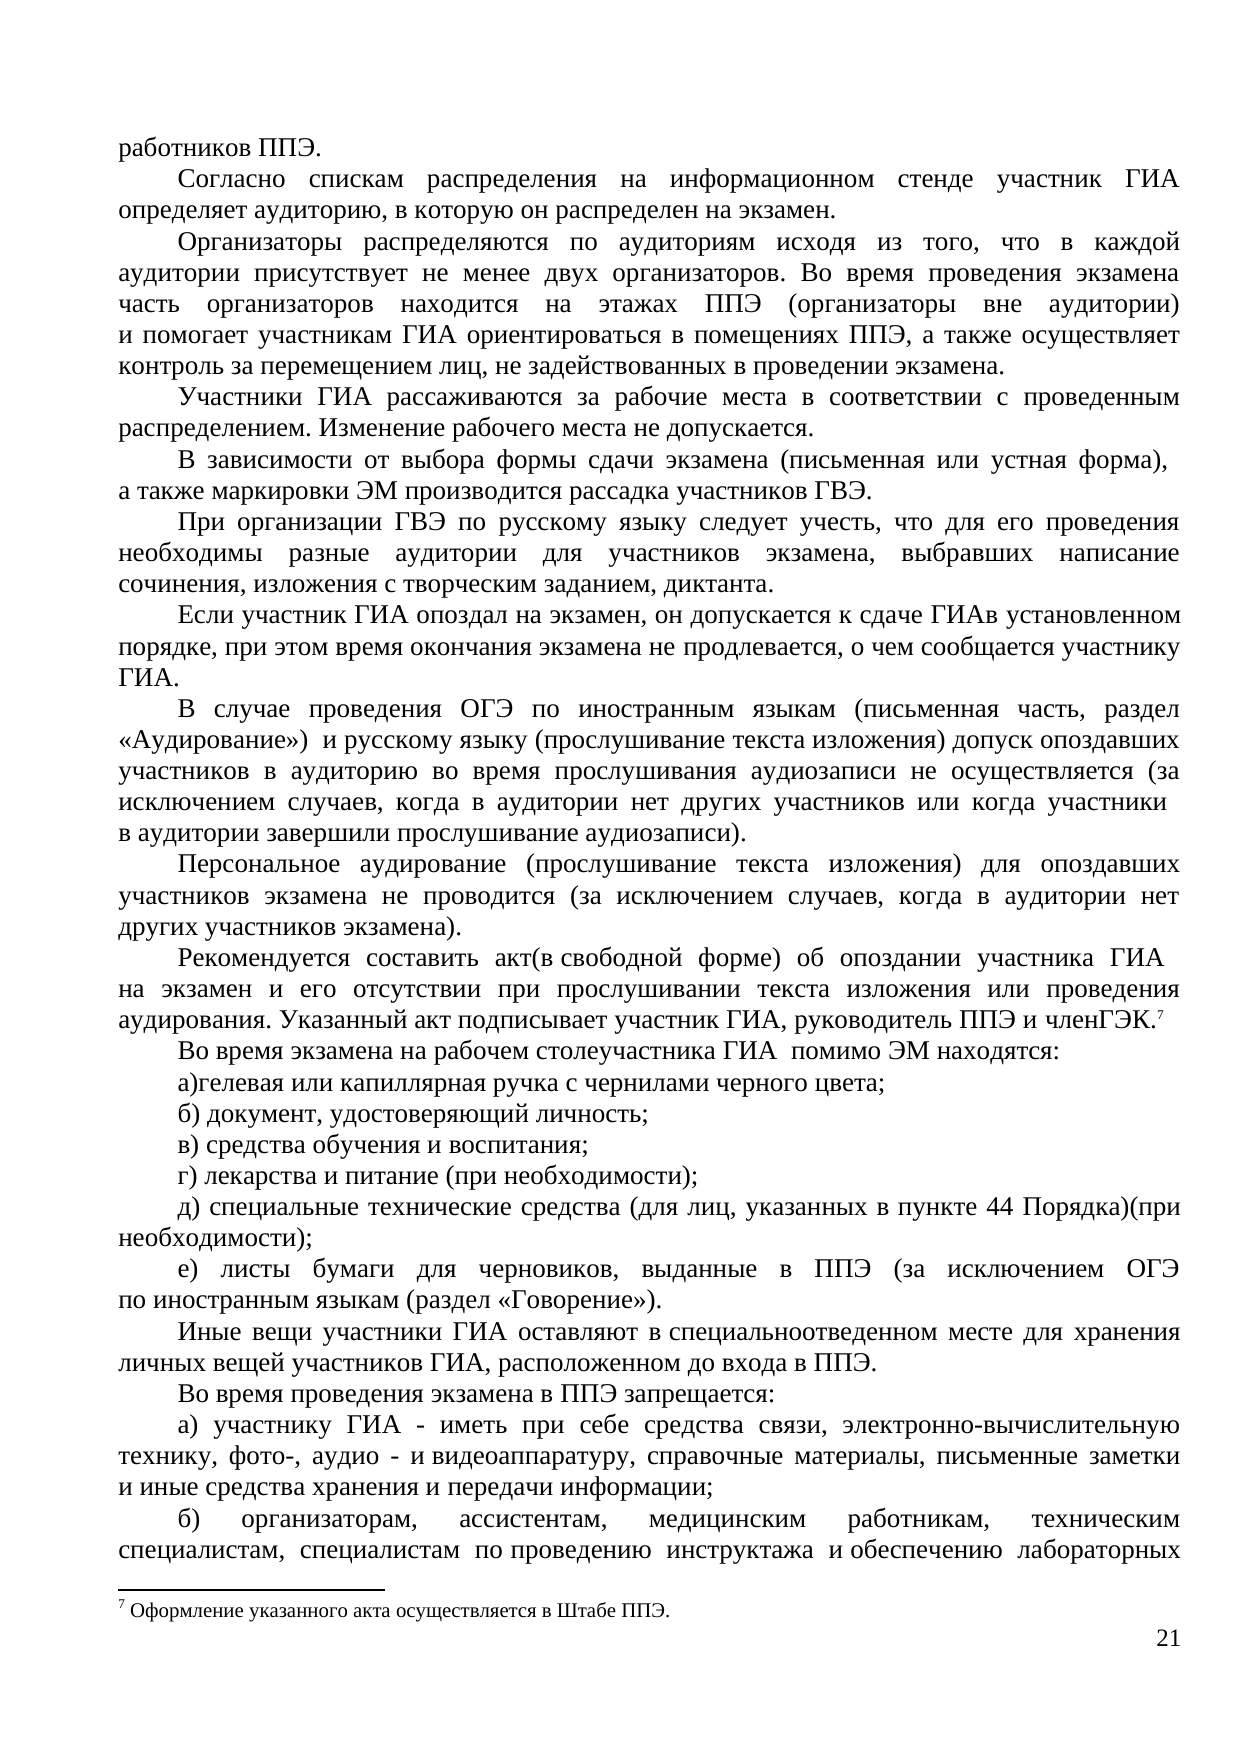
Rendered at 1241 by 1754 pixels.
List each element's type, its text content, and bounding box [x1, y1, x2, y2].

text Участники ГИА рассаживаются за рабочие места в соответствии с проведенным распределением. Изменение рабочего места не допускается. [118, 380, 1181, 443]
text Во время проведения экзамена в ППЭ запрещается: [118, 1377, 1181, 1408]
text а) участнику ГИА - иметь при себе средства связи, электронно-вычислительную технику, фото-, аудио - и видеоаппаратуру, справочные материалы, письменные заметки и иные средства хранения и передачи информации; [118, 1408, 1181, 1502]
text Согласно спискам распределения на информационном стенде участник ГИА определяет аудиторию, в которую он распределен на экзамен. [118, 162, 1181, 225]
text Во время экзамена на рабочем столеучастника ГИА помимо ЭМ находятся: [118, 1034, 1181, 1066]
text в) средства обучения и воспитания; [118, 1128, 1181, 1159]
text б) документ, удостоверяющий личность; [118, 1097, 1181, 1128]
text Если участник ГИА опоздал на экзамен, он допускается к сдаче ГИАв установленном порядке, при этом время окончания экзамена не продлевается, о чем сообщается участнику ГИА. [118, 598, 1181, 692]
text Организаторы распределяются по аудиториям исходя из того, что в каждой аудитории присутствует не менее двух организаторов. Во время проведения экзамена часть организаторов находится на этажах ППЭ (организаторы вне аудитории) и помогает участникам ГИА ориентироваться в помещениях ППЭ, а также осуществляет контроль за перемещением лиц, не задействованных в проведении экзамена. [118, 225, 1181, 380]
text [118, 1502, 1181, 1564]
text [118, 131, 1181, 162]
text г) лекарства и питание (при необходимости); [118, 1159, 1181, 1190]
text При организации ГВЭ по русскому языку следует учесть, что для его проведения необходимы разные аудитории для участников экзамена, выбравших написание сочинения, изложения с творческим заданием, диктанта. [118, 505, 1181, 598]
text д) специальные технические средства (для лиц, указанных в пункте 44 Порядка)(при необходимости); [118, 1190, 1181, 1252]
text В зависимости от выбора формы сдачи экзамена (письменная или устная форма), а также маркировки ЭМ производится рассадка участников ГВЭ. [118, 443, 1181, 505]
text Персональное аудирование (прослушивание текста изложения) для опоздавших участников экзамена не проводится (за исключением случаев, когда в аудитории нет других участников экзамена). [118, 848, 1181, 941]
text Иные вещи участники ГИА оставляют в специальноотведенном месте для хранения личных вещей участников ГИА, расположенном до входа в ППЭ. [118, 1315, 1181, 1377]
text Рекомендуется составить акт(в свободной форме) об опоздании участника ГИА на экзамен и его отсутствии при прослушивании текста изложения или проведения аудирования. Указанный акт подписывает участник ГИА, руководитель ППЭ и членГЭК. [118, 941, 1181, 1034]
text В случае проведения ОГЭ по иностранным языкам (письменная часть, раздел «Аудирование») и русскому языку (прослушивание текста изложения) допуск опоздавших участников в аудиторию во время прослушивания аудиозаписи не осуществляется (за исключением случаев, когда в аудитории нет других участников или когда участники в аудитории завершили прослушивание аудиозаписи). [118, 692, 1181, 848]
text е) листы бумаги для черновиков, выданные в ППЭ (за исключением ОГЭ по иностранным языкам (раздел «Говорение»). [118, 1252, 1181, 1315]
text а)гелевая или капиллярная ручка с чернилами черного цвета; [118, 1066, 1181, 1097]
